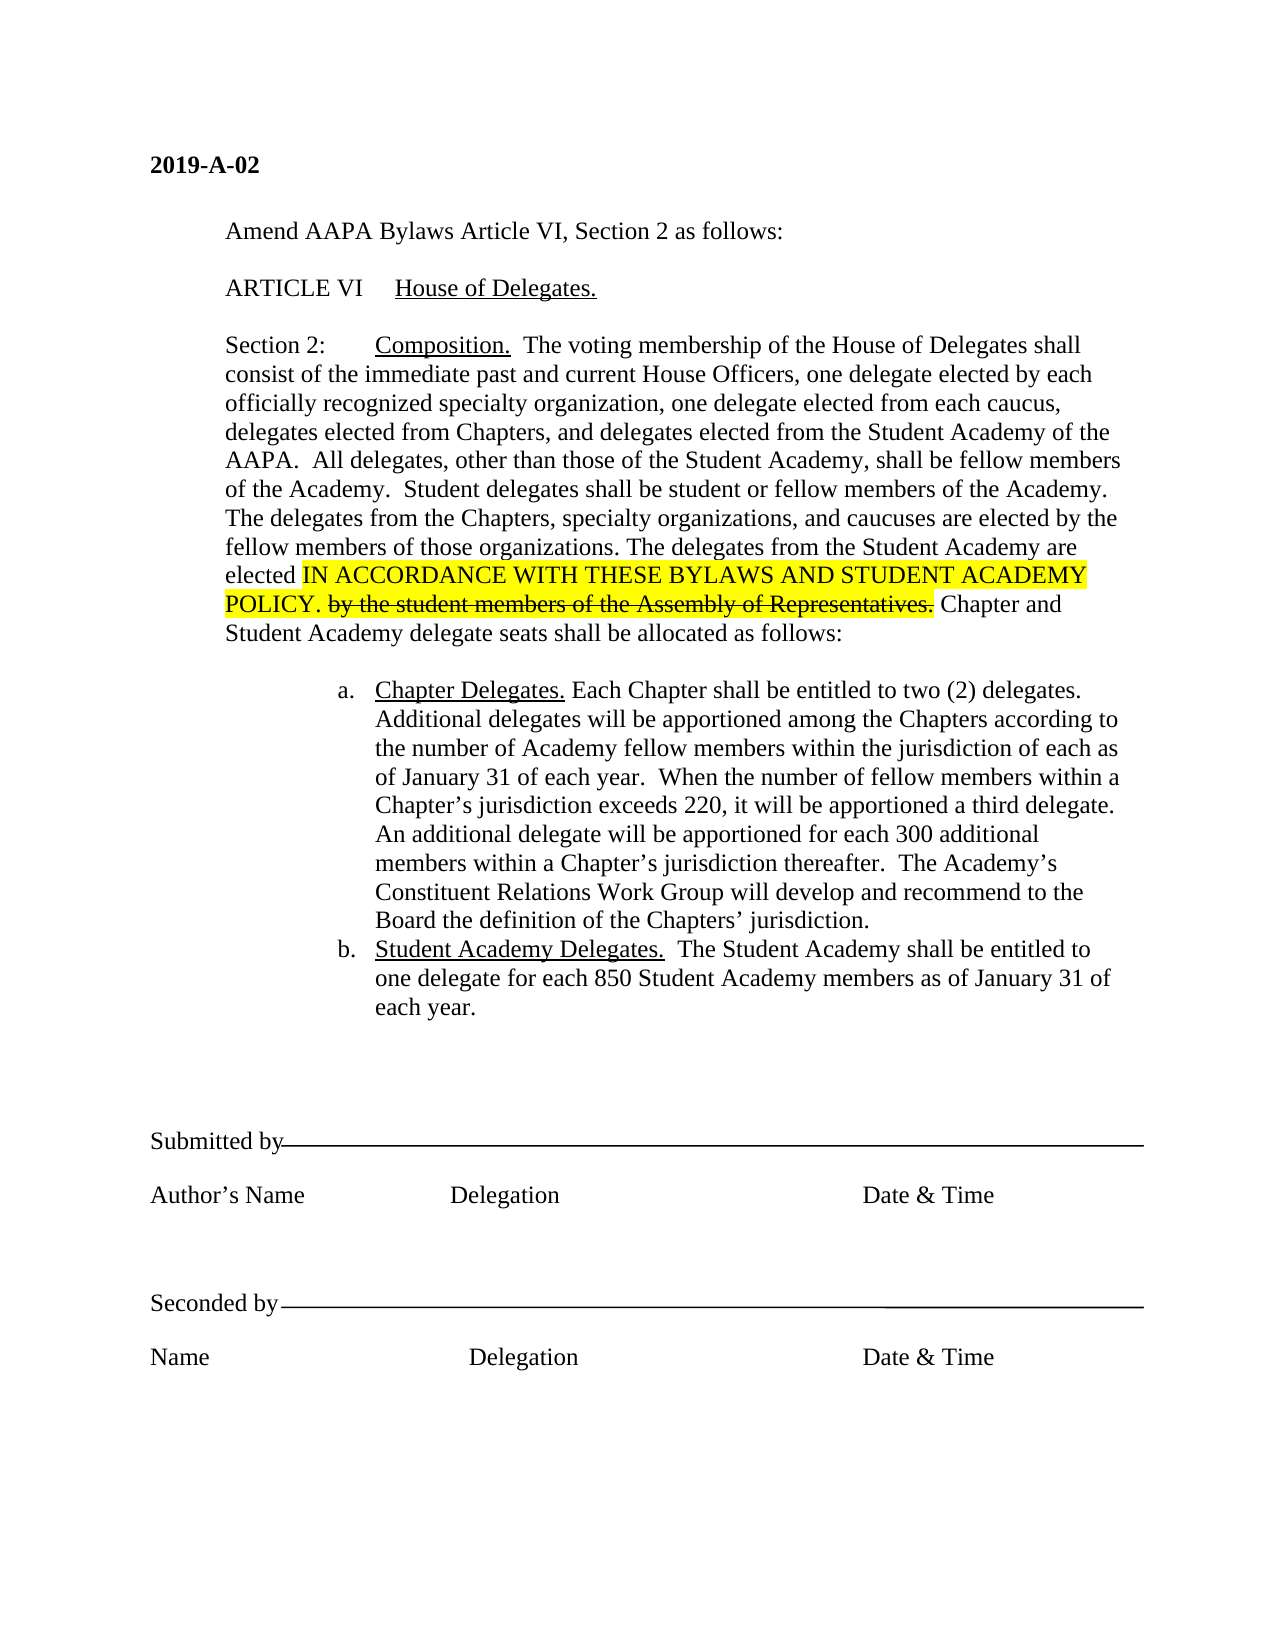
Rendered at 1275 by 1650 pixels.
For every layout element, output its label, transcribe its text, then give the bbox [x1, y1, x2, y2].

text Amend AAPA Bylaws Article VI, Section 2 as follows: [150, 216, 1125, 273]
text Name Delegation Date & Time [150, 1342, 1125, 1371]
text Seconded by [150, 1288, 1125, 1317]
text Submitted by [150, 1126, 1125, 1155]
text Author’s Name Delegation Date & Time [150, 1180, 1125, 1209]
text 2019-A-02 [150, 150, 1125, 179]
text ARTICLE VI House of Delegates. [150, 273, 1125, 302]
list Chapter Delegates. Each Chapter shall be entitled to two (2) delegates. Additional delegates will be apportioned among the Chapters according to the number of Academy fellow members within the jurisdiction of each as of January 31 of each year. When the number of fellow members within a Chapter’s jurisdiction exceeds 220, it will be apportioned a third delegate. An additional delegate will be apportioned for each 300 additional members within a Chapter’s jurisdiction thereafter. The Academy’s Constituent Relations Work Group will develop and recommend to the Board the definition of the Chapters’ jurisdiction. [337, 675, 1125, 934]
text Section 2: Composition. The voting membership of the House of Delegates shall consist of the immediate past and current House Officers, one delegate elected by each officially recognized specialty organization, one delegate elected from each caucus, delegates elected from Chapters, and delegates elected from the Student Academy of the AAPA. All delegates, other than those of the Student Academy, shall be fellow members of the Academy. Student delegates shall be student or fellow members of the Academy. The delegates from the Chapters, specialty organizations, and caucuses are elected by the fellow members of those organizations. The delegates from the Student Academy are elected IN ACCORDANCE WITH THESE BYLAWS AND STUDENT ACADEMY POLICY. by the student members of the Assembly of Representatives. Chapter and Student Academy delegate seats shall be allocated as follows: [225, 330, 1125, 647]
list Student Academy Delegates. The Student Academy shall be entitled to one delegate for each 850 Student Academy members as of January 31 of each year. [337, 934, 1125, 1020]
